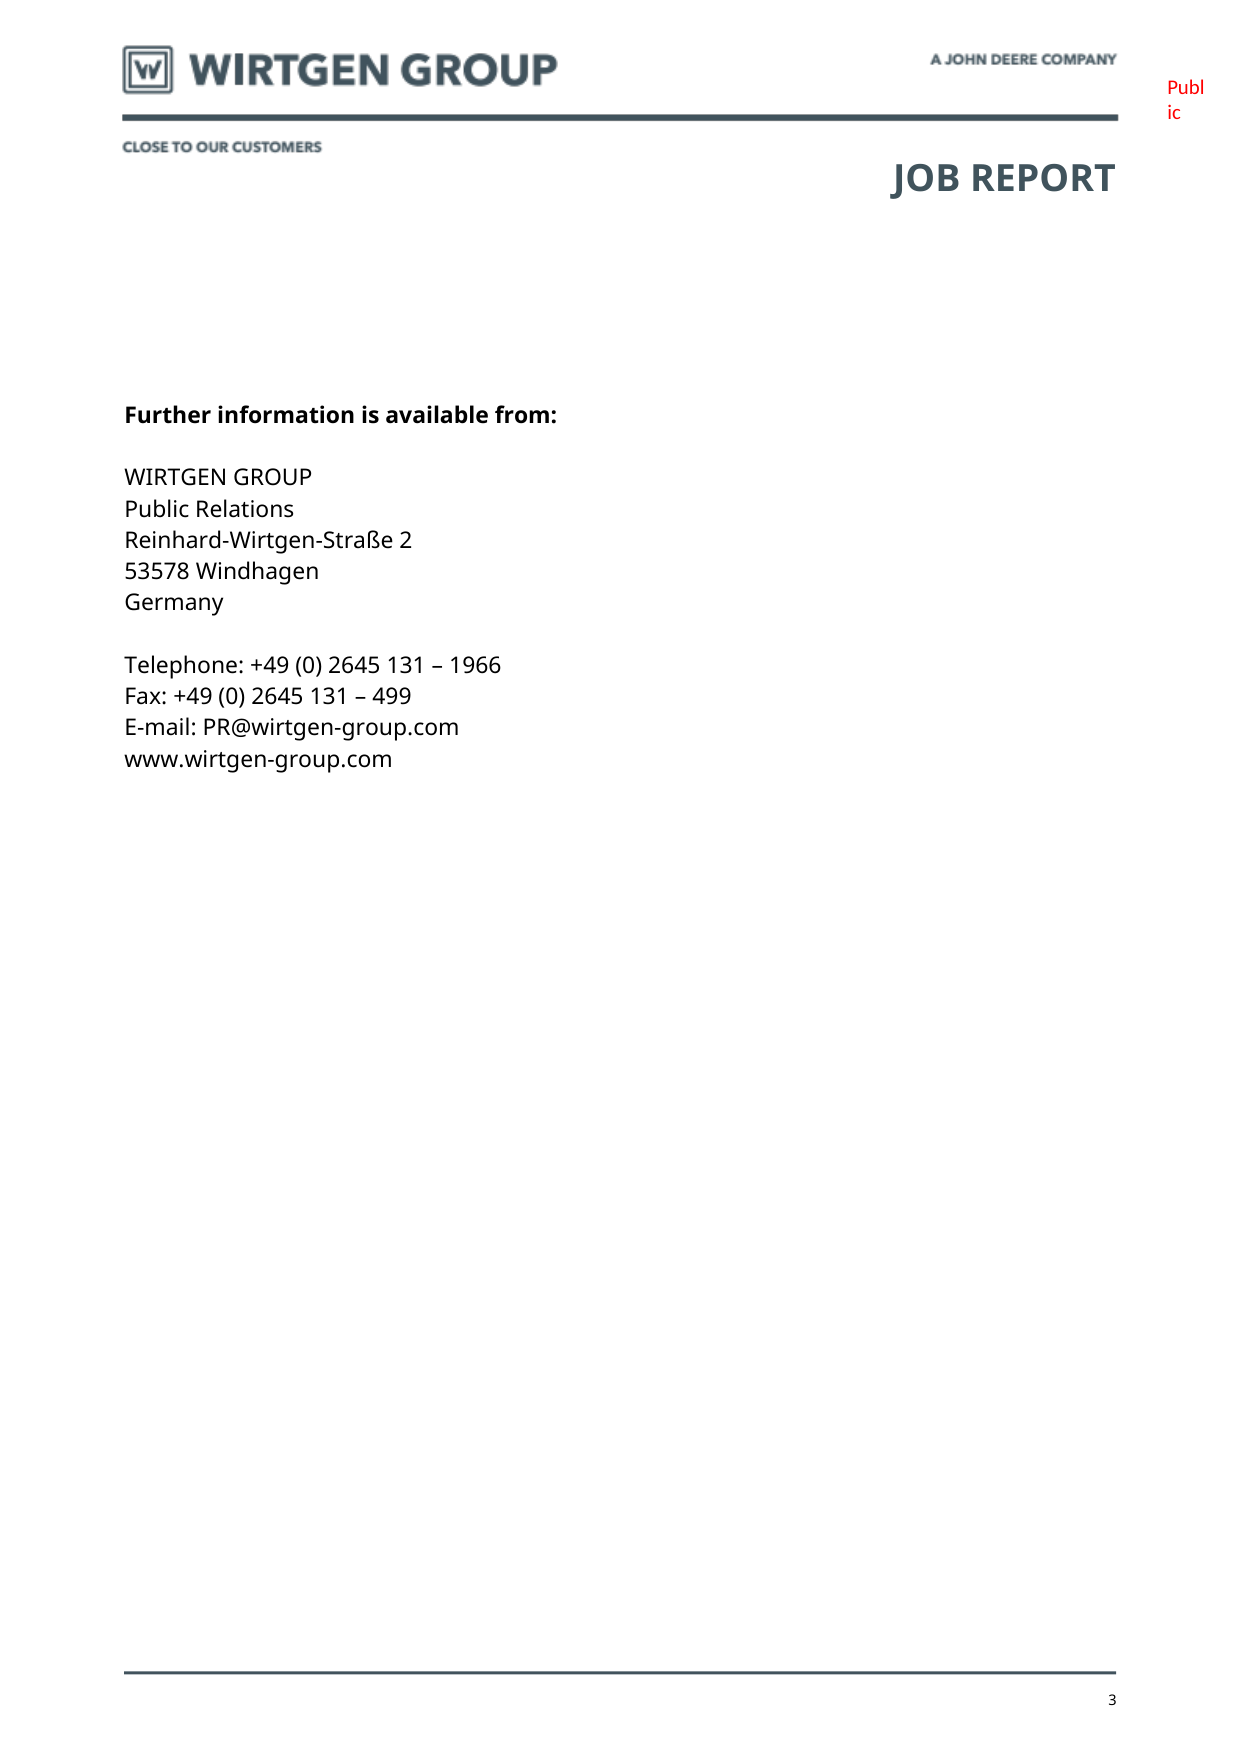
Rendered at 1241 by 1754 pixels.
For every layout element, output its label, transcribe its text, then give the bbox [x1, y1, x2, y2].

text Reinhard-Wirtgen-Straße 2 [124, 524, 1116, 555]
text 53578 Windhagen [124, 555, 1116, 586]
text E-mail: PR@wirtgen-group.comPR@wirtgen-group.com [124, 711, 1116, 742]
text www.wirtgen-group.com [124, 742, 1116, 774]
text WIRTGEN GROUP [124, 461, 1116, 492]
text Fax: +49 (0) 2645 131 – 499 [124, 680, 1116, 711]
text Public Relations [124, 492, 1116, 524]
text Telephone: +49 (0) 2645 131 – 1966 [124, 649, 1116, 680]
text Germany [124, 586, 1116, 617]
text Further information is available from: [124, 399, 1116, 430]
